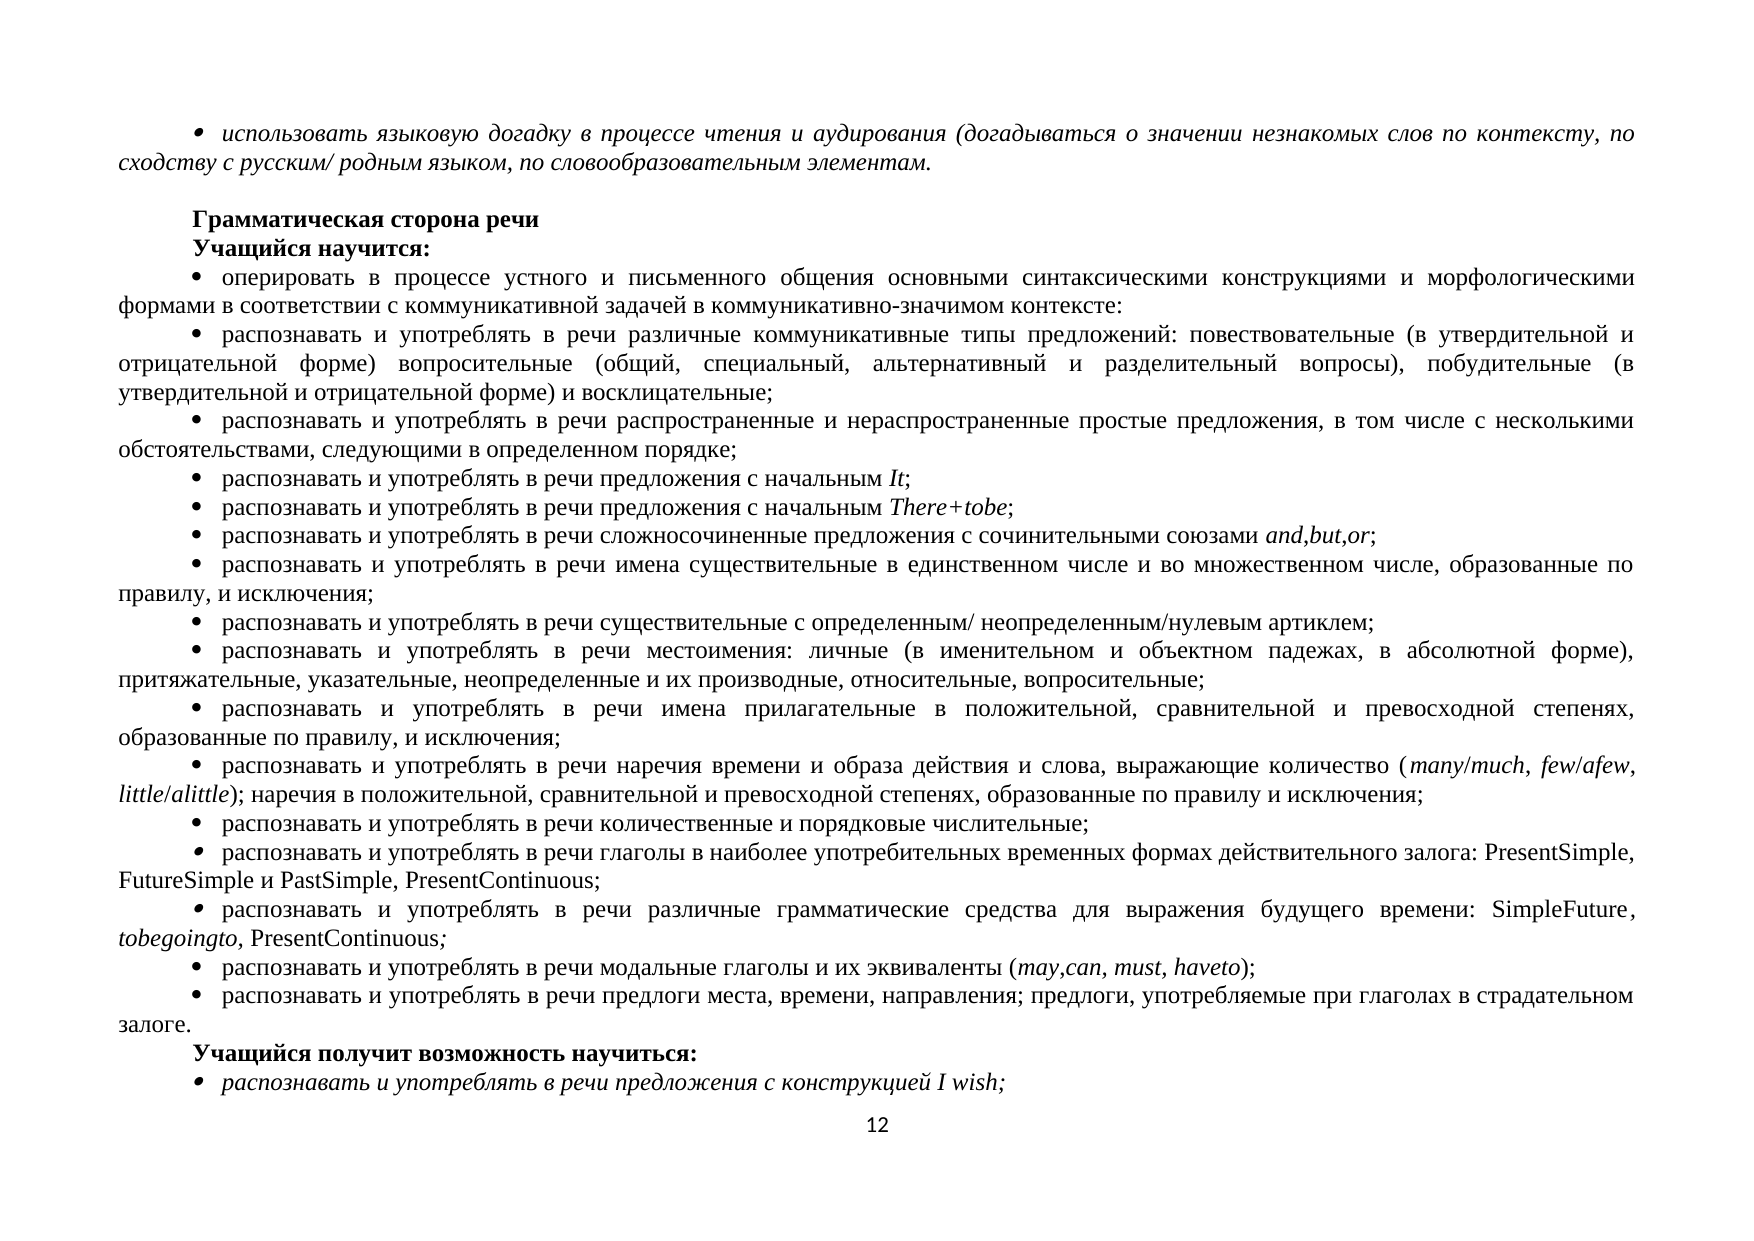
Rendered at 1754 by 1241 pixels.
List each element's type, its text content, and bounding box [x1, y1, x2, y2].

list оперировать в процессе устного и письменного общения основными синтаксическими конструкциями и морфологическими формами в соответствии с коммуникативной задачей в коммуникативно-значимом контексте: [118, 262, 1636, 319]
text Учащийся научится: [118, 233, 1636, 262]
list распознавать и употреблять в речи распространенные и нераспространенные простые предложения, в том числе с несколькими обстоятельствами, следующими в определенном порядке; [118, 406, 1636, 463]
list распознавать и употреблять в речи предложения с начальным It; [118, 463, 1636, 492]
list распознавать и употреблять в речи различные грамматические средства для выражения будущего времени: SimpleFuture, tobegoingto, PresentContinuous; [118, 894, 1636, 952]
list распознавать и употреблять в речи предложения с начальным There+tobe; [118, 492, 1636, 521]
list распознавать и употреблять в речи предложения с конструкцией I wish; [118, 1067, 1636, 1096]
list распознавать и употреблять в речи имена существительные в единственном числе и во множественном числе, образованные по правилу, и исключения; [118, 549, 1636, 607]
list распознавать и употреблять в речи различные коммуникативные типы предложений: повествовательные (в утвердительной и отрицательной форме) вопросительные (общий, специальный, альтернативный и разделительный вопросы), побудительные (в утвердительной и отрицательной форме) и восклицательные; [118, 319, 1636, 406]
text Учащийся получит возможность научиться: [118, 1038, 1636, 1067]
list использовать языковую догадку в процессе чтения и аудирования (догадываться о значении незнакомых слов по контексту, по сходству с русским/ родным языком, по словообразовательным элементам. [118, 118, 1636, 176]
list распознавать и употреблять в речи количественные и порядковые числительные; [118, 808, 1636, 837]
list распознавать и употреблять в речи глаголы в наиболее употребительных временных формах действительного залога: PresentSimple, FutureSimple и PastSimple, PresentContinuous; [118, 837, 1636, 894]
list распознавать и употреблять в речи имена прилагательные в положительной, сравнительной и превосходной степенях, образованные по правилу, и исключения; [118, 693, 1636, 751]
list распознавать и употреблять в речи наречия времени и образа действия и слова, выражающие количество (many/much, few/afew, little/alittle); наречия в положительной, сравнительной и превосходной степенях, образованные по правилу и исключения; [118, 751, 1636, 808]
list распознавать и употреблять в речи местоимения: личные (в именительном и объектном падежах, в абсолютной форме), притяжательные, указательные, неопределенные и их производные, относительные, вопросительные; [118, 636, 1636, 693]
list распознавать и употреблять в речи сложносочиненные предложения с сочинительными союзами and,but,or; [118, 521, 1636, 549]
list распознавать и употреблять в речи модальные глаголы и их эквиваленты (may,can, must, haveto); [118, 952, 1636, 981]
text Грамматическая сторона речи [118, 204, 1636, 233]
list распознавать и употреблять в речи предлоги места, времени, направления; предлоги, употребляемые при глаголах в страдательном залоге. [118, 981, 1636, 1038]
list распознавать и употреблять в речи существительные с определенным/ неопределенным/нулевым артиклем; [118, 607, 1636, 636]
